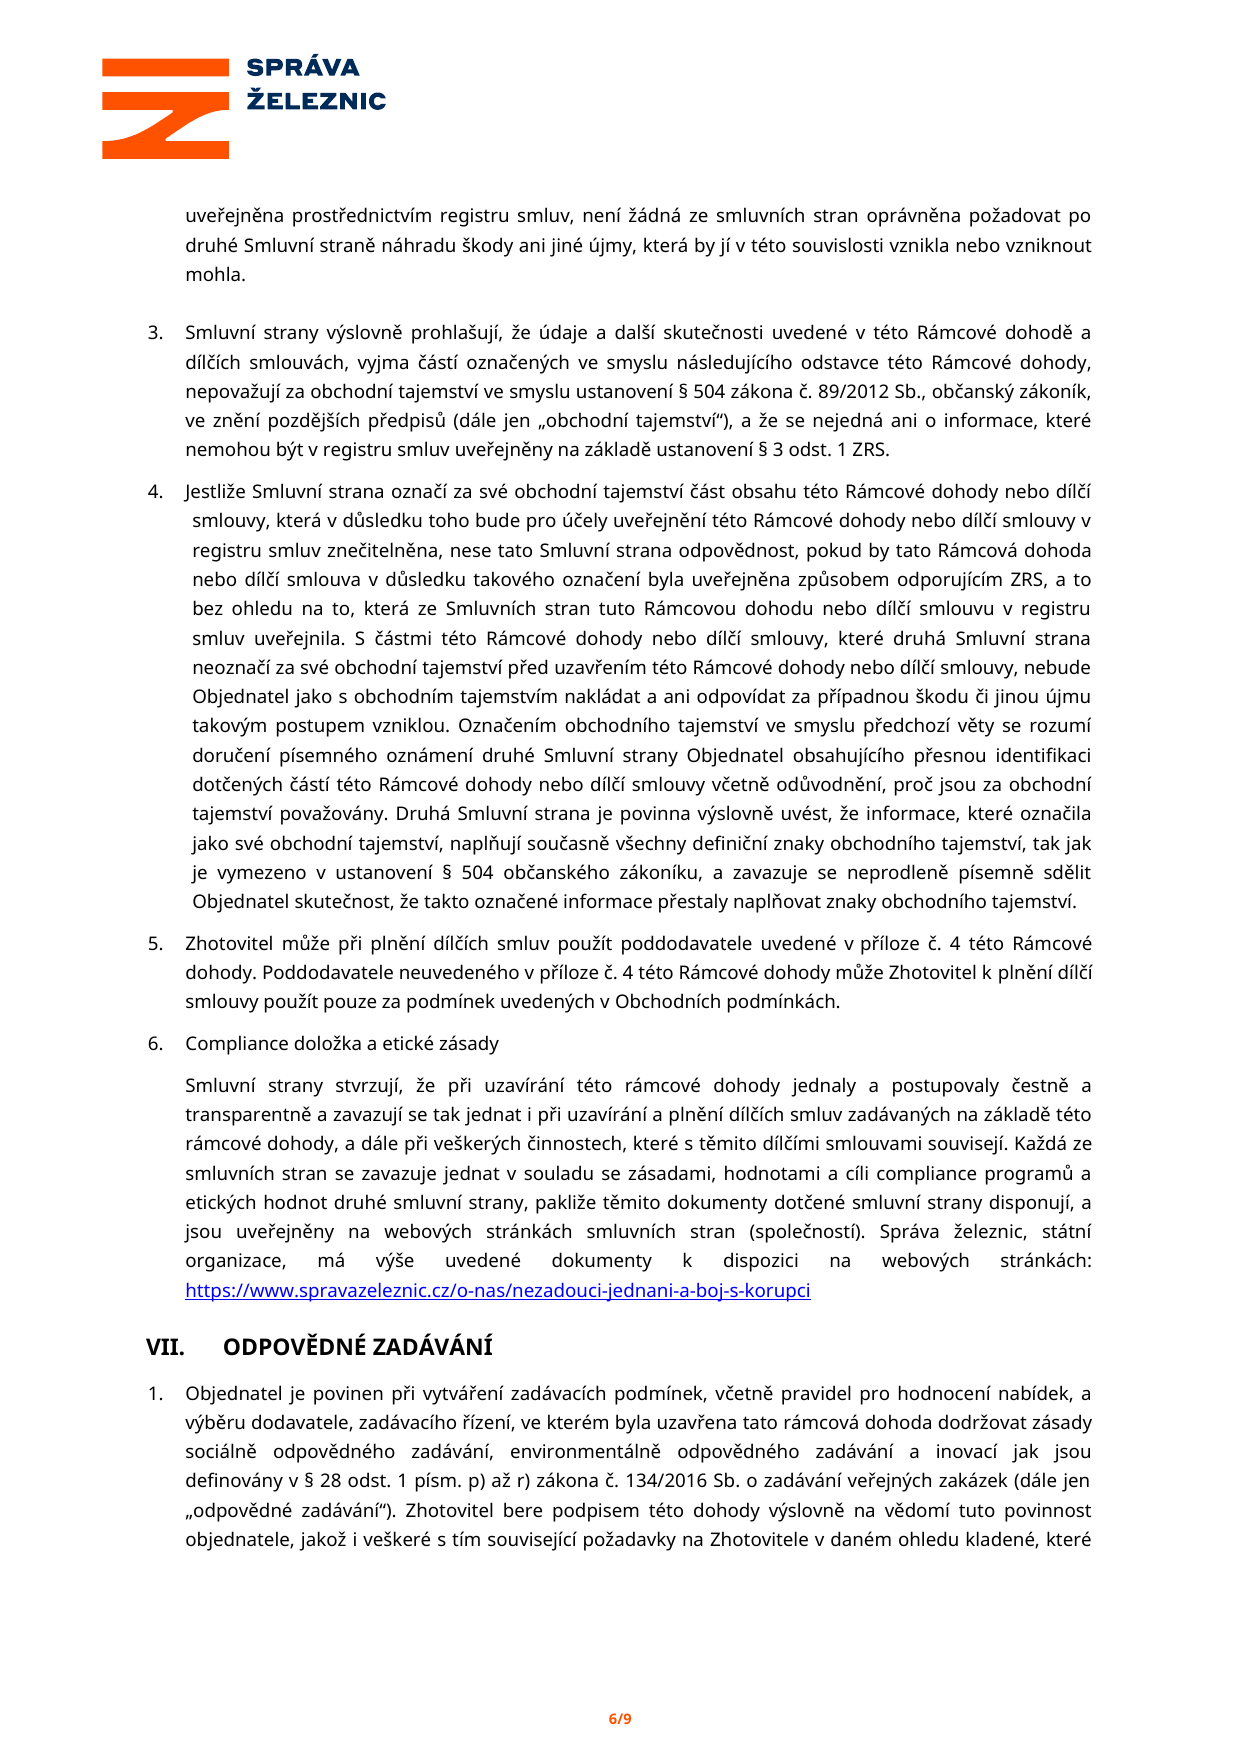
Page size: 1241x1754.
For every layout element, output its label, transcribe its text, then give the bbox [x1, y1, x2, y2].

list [148, 203, 1093, 287]
list Smluvní strany stvrzují, že při uzavírání této rámcové dohody jednaly a postupovaly čestně a transparentně a zavazují se tak jednat i při uzavírání a plnění dílčích smluv zadávaných na základě této rámcové dohody, a dále při veškerých činnostech, které s těmito dílčími smlouvami souvisejí. Každá ze smluvních stran se zavazuje jednat v souladu se zásadami, hodnotami a cíli compliance programů a etických hodnot druhé smluvní strany, pakliže těmito dokumenty dotčené smluvní strany disponují, a jsou uveřejněny na webových stránkách smluvních stran (společností). Správa železnic, státní organizace, má výše uvedené dokumenty k dispozici na webových stránkách: https://www.spravazeleznic.cz/o-nas/nezadouci-jednani-a-boj-s-korupci [185, 1072, 1093, 1303]
list ODPOVĚDNÉ ZADÁVÁNÍ [185, 1331, 1093, 1363]
list Compliance doložka a etické zásady [148, 1030, 1093, 1056]
list Jestliže Smluvní strana označí za své obchodní tajemství část obsahu této Rámcové dohody nebo dílčí smlouvy, která v důsledku toho bude pro účely uveřejnění této Rámcové dohody nebo dílčí smlouvy v registru smluv znečitelněna, nese tato Smluvní strana odpovědnost, pokud by tato Rámcová dohoda nebo dílčí smlouva v důsledku takového označení byla uveřejněna způsobem odporujícím ZRS, a to bez ohledu na to, která ze Smluvních stran tuto Rámcovou dohodu nebo dílčí smlouvu v registru smluv uveřejnila. S částmi této Rámcové dohody nebo dílčí smlouvy, které druhá Smluvní strana neoznačí za své obchodní tajemství před uzavřením této Rámcové dohody nebo dílčí smlouvy, nebude Objednatel jako s obchodním tajemstvím nakládat a ani odpovídat za případnou škodu či jinou újmu takovým postupem vzniklou. Označením obchodního tajemství ve smyslu předchozí věty se rozumí doručení písemného oznámení druhé Smluvní strany Objednatel obsahujícího přesnou identifikaci dotčených částí této Rámcové dohody nebo dílčí smlouvy včetně odůvodnění, proč jsou za obchodní tajemství považovány. Druhá Smluvní strana je povinna výslovně uvést, že informace, které označila jako své obchodní tajemství, naplňují současně všechny definiční znaky obchodního tajemství, tak jak je vymezeno v ustanovení § 504 občanského zákoníku, a zavazuje se neprodleně písemně sdělit Objednatel skutečnost, že takto označené informace přestaly naplňovat znaky obchodního tajemství. [148, 478, 1093, 914]
list Smluvní strany výslovně prohlašují, že údaje a další skutečnosti uvedené v této Rámcové dohodě a dílčích smlouvách, vyjma částí označených ve smyslu následujícího odstavce této Rámcové dohody, nepovažují za obchodní tajemství ve smyslu ustanovení § 504 zákona č. 89/2012 Sb., občanský zákoník, ve znění pozdějších předpisů (dále jen „obchodní tajemství“), a že se nejedná ani o informace, které nemohou být v registru smluv uveřejněny na základě ustanovení § 3 odst. 1 ZRS. [148, 320, 1093, 462]
list Zhotovitel může při plnění dílčích smluv použít poddodavatele uvedené v příloze č. 4 této Rámcové dohody. Poddodavatele neuvedeného v příloze č. 4 této Rámcové dohody může Zhotovitel k plnění dílčí smlouvy použít pouze za podmínek uvedených v Obchodních podmínkách. [148, 930, 1093, 1014]
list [148, 1380, 1093, 1552]
